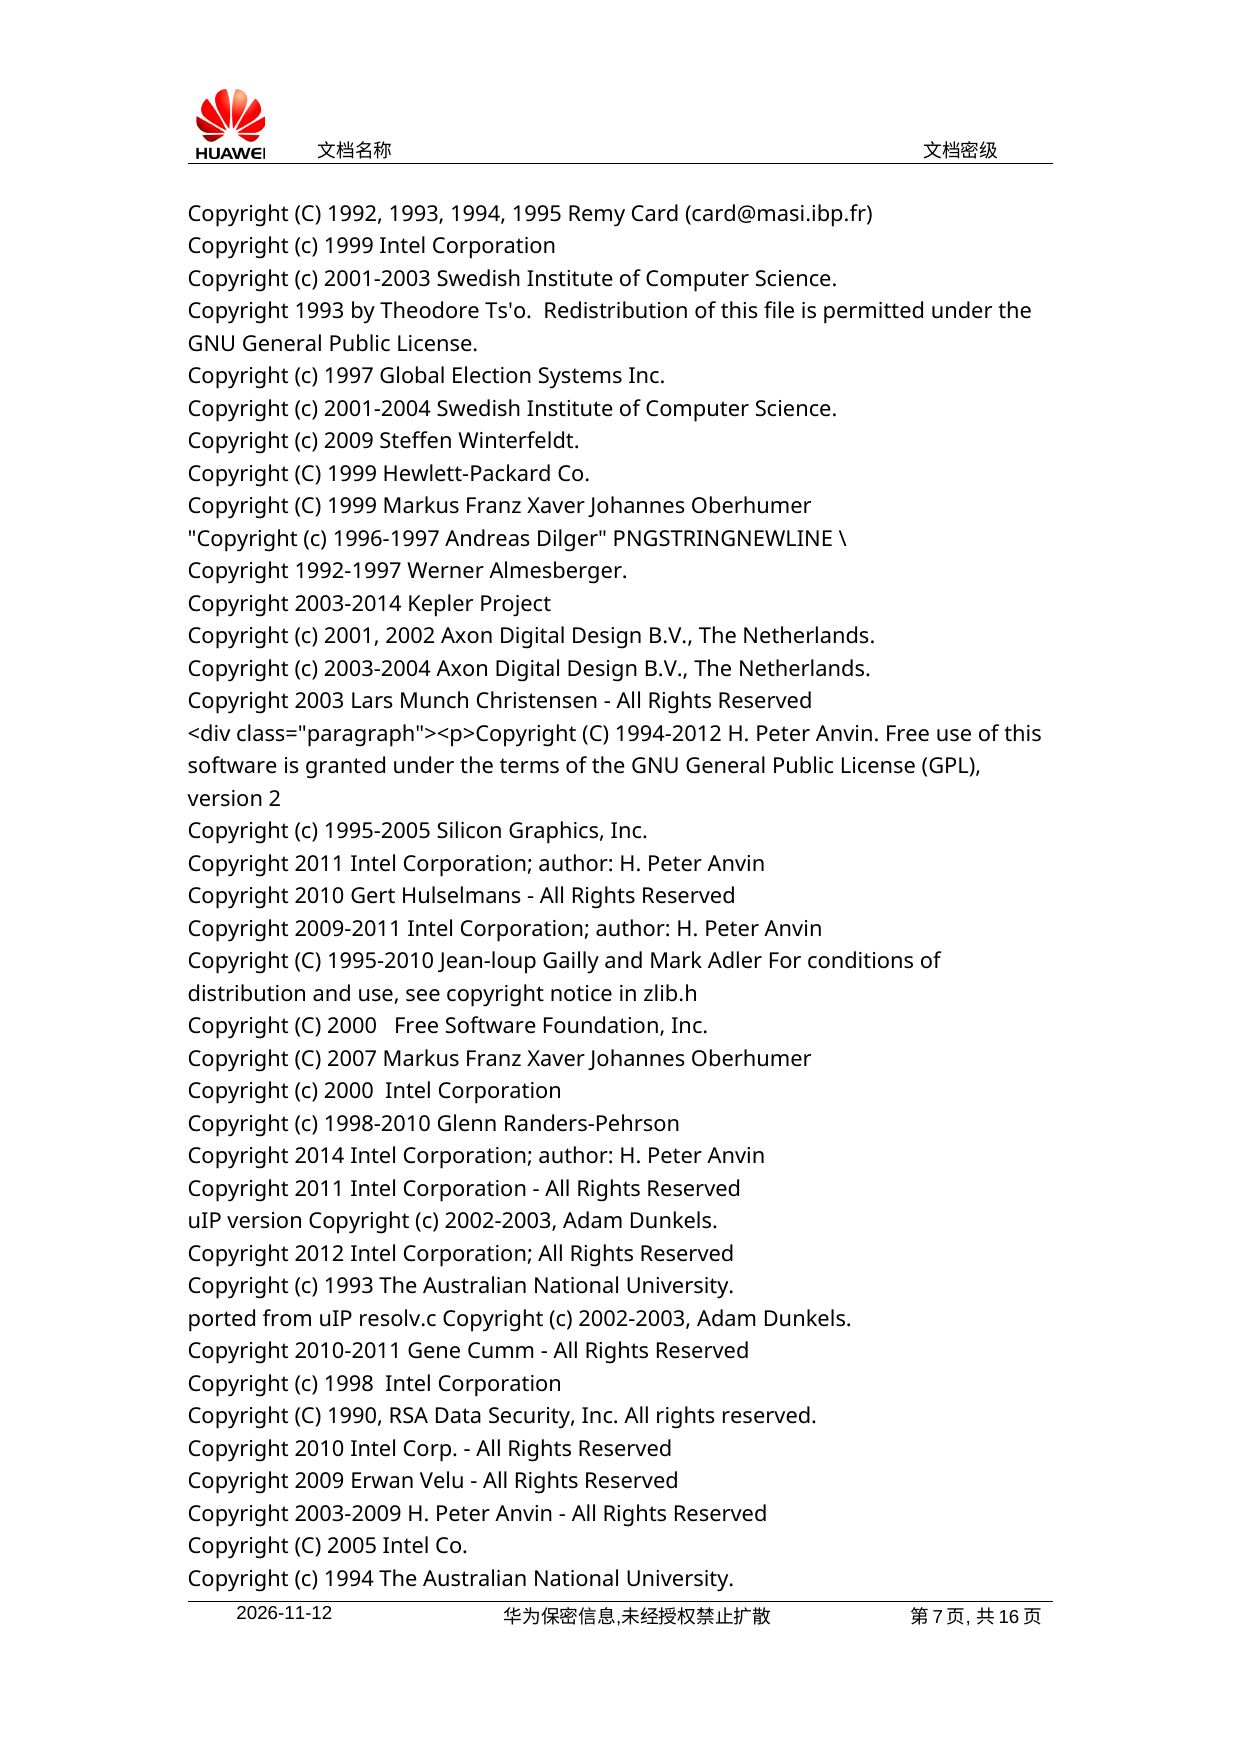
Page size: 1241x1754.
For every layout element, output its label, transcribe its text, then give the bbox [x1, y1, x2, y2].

text Copyright 2010-2011 Gene Cumm - All Rights Reserved [187, 1334, 1053, 1366]
text Copyright 2010 Intel Corp. - All Rights Reserved [187, 1431, 1053, 1464]
text Copyright (c) 2001-2004 Swedish Institute of Computer Science. [187, 391, 1053, 424]
text Copyright 2011 Intel Corporation - All Rights Reserved [187, 1171, 1053, 1204]
text Copyright 2014 Intel Corporation; author: H. Peter Anvin [187, 1139, 1053, 1171]
text "Copyright (c) 1996-1997 Andreas Dilger" PNGSTRINGNEWLINE \ [187, 521, 1053, 554]
text uIP version Copyright (c) 2002-2003, Adam Dunkels. [187, 1204, 1053, 1236]
text Copyright (C) 1999 Hewlett-Packard Co. [187, 456, 1053, 489]
text Copyright 2011 Intel Corporation; author: H. Peter Anvin [187, 846, 1053, 879]
text Copyright (C) 2007 Markus Franz Xaver Johannes Oberhumer [187, 1041, 1053, 1074]
text Copyright (c) 1998 Intel Corporation [187, 1366, 1053, 1399]
text Copyright (c) 1999 Intel Corporation [187, 229, 1053, 261]
text Copyright (c) 2000 Intel Corporation [187, 1074, 1053, 1106]
text Copyright (c) 1994 The Australian National University. [187, 1561, 1053, 1594]
text Copyright (c) 1993 The Australian National University. [187, 1269, 1053, 1301]
text Copyright (c) 1995-2005 Silicon Graphics, Inc. [187, 814, 1053, 846]
text <div class="paragraph"><p>Copyright (C) 1994-2012 H. Peter Anvin. Free use of this software is granted under the terms of the GNU General Public License (GPL), version 2 [187, 716, 1053, 814]
text Copyright (c) 2001, 2002 Axon Digital Design B.V., The Netherlands. [187, 619, 1053, 651]
text Copyright (C) 1995-2010 Jean-loup Gailly and Mark Adler For conditions of distribution and use, see copyright notice in zlib.h [187, 944, 1053, 1009]
text Copyright 2012 Intel Corporation; All Rights Reserved [187, 1236, 1053, 1269]
text Copyright (c) 1997 Global Election Systems Inc. [187, 359, 1053, 391]
text Copyright (c) 1998-2010 Glenn Randers-Pehrson [187, 1106, 1053, 1139]
text ported from uIP resolv.c Copyright (c) 2002-2003, Adam Dunkels. [187, 1301, 1053, 1334]
text Copyright 2003 Lars Munch Christensen - All Rights Reserved [187, 684, 1053, 716]
text Copyright (C) 1999 Markus Franz Xaver Johannes Oberhumer [187, 489, 1053, 521]
text Copyright (C) 2005 Intel Co. [187, 1529, 1053, 1561]
text Copyright (C) 2000 Free Software Foundation, Inc. [187, 1009, 1053, 1041]
text Copyright 2009 Erwan Velu - All Rights Reserved [187, 1464, 1053, 1496]
text Copyright 1992-1997 Werner Almesberger. [187, 554, 1053, 586]
text Copyright (c) 2001-2003 Swedish Institute of Computer Science. [187, 261, 1053, 294]
text Copyright (C) 1992, 1993, 1994, 1995 Remy Card (card@masi.ibp.fr) [187, 196, 1053, 229]
text Copyright (c) 2009 Steffen Winterfeldt. [187, 424, 1053, 456]
text Copyright (c) 2003-2004 Axon Digital Design B.V., The Netherlands. [187, 651, 1053, 684]
text Copyright 1993 by Theodore Ts'o. Redistribution of this file is permitted under the GNU General Public License. [187, 294, 1053, 359]
picture [196, 89, 265, 159]
text Copyright (C) 1990, RSA Data Security, Inc. All rights reserved. [187, 1399, 1053, 1431]
text Copyright 2003-2014 Kepler Project [187, 586, 1053, 619]
text Copyright 2003-2009 H. Peter Anvin - All Rights Reserved [187, 1496, 1053, 1529]
text Copyright 2009-2011 Intel Corporation; author: H. Peter Anvin [187, 911, 1053, 944]
text Copyright 2010 Gert Hulselmans - All Rights Reserved [187, 879, 1053, 911]
